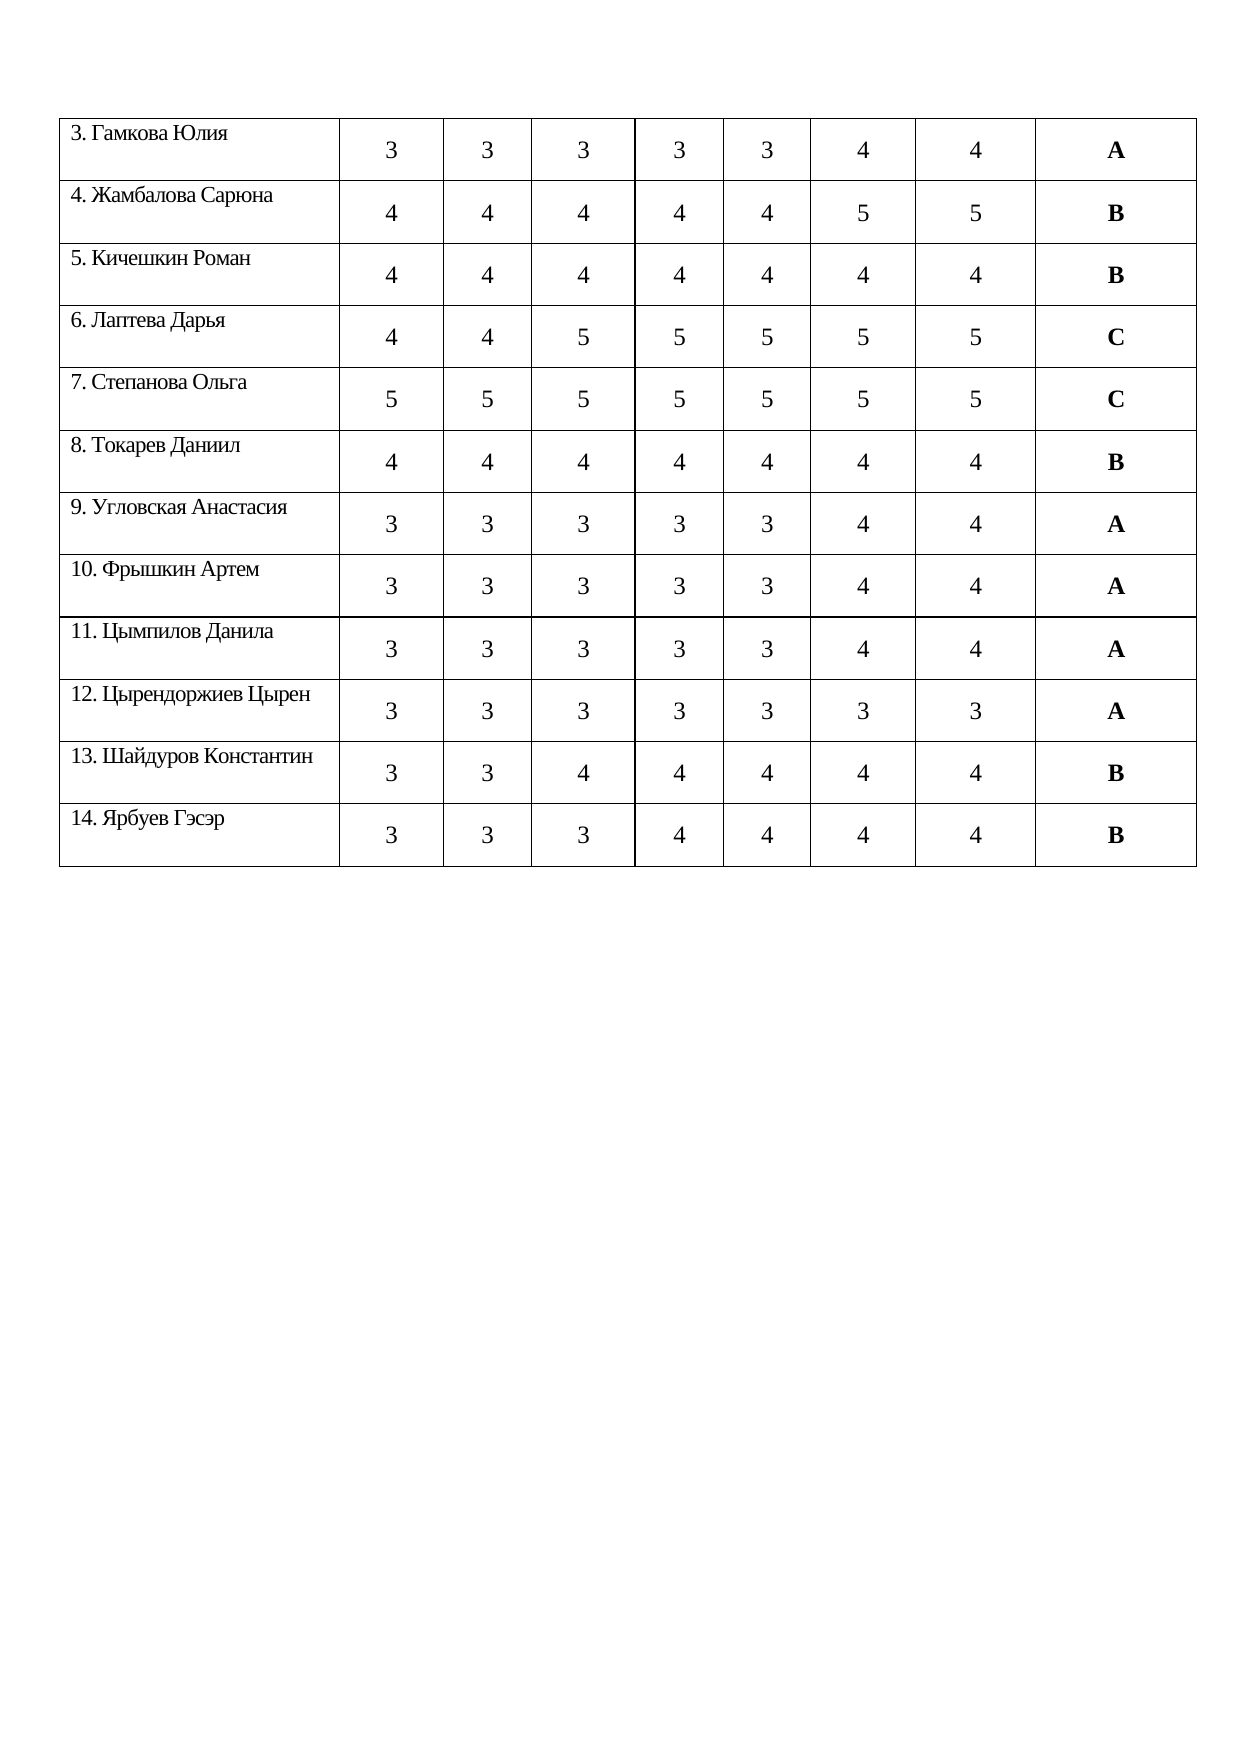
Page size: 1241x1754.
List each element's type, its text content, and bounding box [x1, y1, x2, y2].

table_cell 5 [811, 368, 915, 429]
table_cell В [1036, 742, 1196, 803]
table_cell 4 [636, 181, 723, 243]
table_cell 4. Жамбалова Сарюна [60, 181, 339, 243]
table_cell 5 [811, 306, 915, 367]
table_cell 4 [916, 493, 1035, 554]
table_cell 3 [340, 742, 443, 803]
table_cell 3 [532, 119, 634, 180]
table_cell 4 [811, 555, 915, 616]
table_cell 4 [811, 493, 915, 554]
table_cell 3 [636, 680, 723, 741]
table_cell 5 [636, 368, 723, 429]
table_cell 3 [340, 119, 443, 180]
table_cell 4 [532, 431, 634, 492]
table_cell 3 [340, 680, 443, 741]
table_cell В [1036, 181, 1196, 243]
table_cell 5 [340, 368, 443, 429]
table_cell 9. Угловская Анастасия [60, 493, 339, 554]
table_cell 4 [811, 804, 915, 866]
table_cell 4 [444, 181, 531, 243]
table_cell 4 [340, 306, 443, 367]
table_cell 4 [916, 804, 1035, 866]
table_cell 13. Шайдуров Константин [60, 742, 339, 803]
table_cell 3 [340, 493, 443, 554]
table_cell 3 [916, 680, 1035, 741]
table_cell 4 [916, 119, 1035, 180]
table_cell 4 [724, 804, 810, 866]
table_cell 4 [636, 431, 723, 492]
table_cell 4 [340, 244, 443, 305]
table_cell 3. Гамкова Юлия [60, 119, 339, 180]
table_cell 3 [340, 555, 443, 616]
table_cell 3 [724, 493, 810, 554]
table_cell 4 [916, 431, 1035, 492]
table_cell 7. Степанова Ольга [60, 368, 339, 429]
table_cell 10. Фрышкин Артем [60, 555, 339, 616]
table_cell 3 [444, 119, 531, 180]
table_cell 3 [444, 493, 531, 554]
table_cell А [1036, 618, 1196, 679]
table_cell 3 [636, 618, 723, 679]
table_cell 3 [532, 493, 634, 554]
table_cell 4 [811, 244, 915, 305]
table_cell 3 [444, 804, 531, 866]
table_cell 4 [532, 742, 634, 803]
table_cell 3 [724, 119, 810, 180]
table_cell 3 [811, 680, 915, 741]
table_cell B [1036, 431, 1196, 492]
table_cell 4 [444, 244, 531, 305]
table_cell 4 [916, 618, 1035, 679]
table_cell 6. Лаптева Дарья [60, 306, 339, 367]
table_cell B [1036, 244, 1196, 305]
table_cell 5 [532, 306, 634, 367]
table_cell 3 [636, 493, 723, 554]
table_cell 5 [916, 368, 1035, 429]
table_cell 5 [724, 368, 810, 429]
table_cell 4 [532, 181, 634, 243]
table_cell 4 [811, 742, 915, 803]
table_cell 4 [636, 742, 723, 803]
table_cell 5 [724, 306, 810, 367]
table_cell 3 [444, 618, 531, 679]
table_cell 3 [532, 555, 634, 616]
table_cell 3 [532, 804, 634, 866]
table_cell С [1036, 306, 1196, 367]
table_cell 3 [444, 680, 531, 741]
table_cell 3 [724, 618, 810, 679]
table_cell 14. Ярбуев Гэсэр [60, 804, 339, 866]
table_cell 5 [916, 181, 1035, 243]
table_cell 3 [636, 119, 723, 180]
table_cell 3 [340, 804, 443, 866]
table_cell 5 [916, 306, 1035, 367]
table_cell 4 [724, 244, 810, 305]
table_cell 4 [811, 618, 915, 679]
table_cell 11. Цымпилов Данила [60, 618, 339, 679]
table_cell 4 [444, 431, 531, 492]
table_cell C [1036, 368, 1196, 429]
table_cell 4 [811, 431, 915, 492]
table_cell 4 [916, 555, 1035, 616]
table_cell 5 [444, 368, 531, 429]
table_cell 4 [340, 431, 443, 492]
table_cell 5 [532, 368, 634, 429]
table_cell 4 [724, 742, 810, 803]
table_cell А [1036, 493, 1196, 554]
table_cell А [1036, 555, 1196, 616]
table_cell 4 [532, 244, 634, 305]
table_cell 3 [532, 618, 634, 679]
table_cell 3 [532, 680, 634, 741]
table_cell 4 [811, 119, 915, 180]
table_cell В [1036, 804, 1196, 866]
table_cell 3 [340, 618, 443, 679]
table_cell 3 [444, 555, 531, 616]
table_cell 4 [340, 181, 443, 243]
table_cell A [1036, 680, 1196, 741]
table_cell 3 [724, 555, 810, 616]
table_cell 4 [724, 431, 810, 492]
table_cell 4 [916, 244, 1035, 305]
table_cell 4 [636, 244, 723, 305]
table_cell 5 [811, 181, 915, 243]
table_cell 5 [636, 306, 723, 367]
table_cell 8. Токарев Даниил [60, 431, 339, 492]
table_cell 4 [636, 804, 723, 866]
table_cell A [1036, 119, 1196, 180]
table_cell 3 [444, 742, 531, 803]
table_cell 3 [636, 555, 723, 616]
table_cell 5. Кичешкин Роман [60, 244, 339, 305]
table_cell 4 [444, 306, 531, 367]
table_cell 3 [724, 680, 810, 741]
table_cell 12. Цырендоржиев Цырен [60, 680, 339, 741]
table_cell 4 [724, 181, 810, 243]
table_cell 4 [916, 742, 1035, 803]
